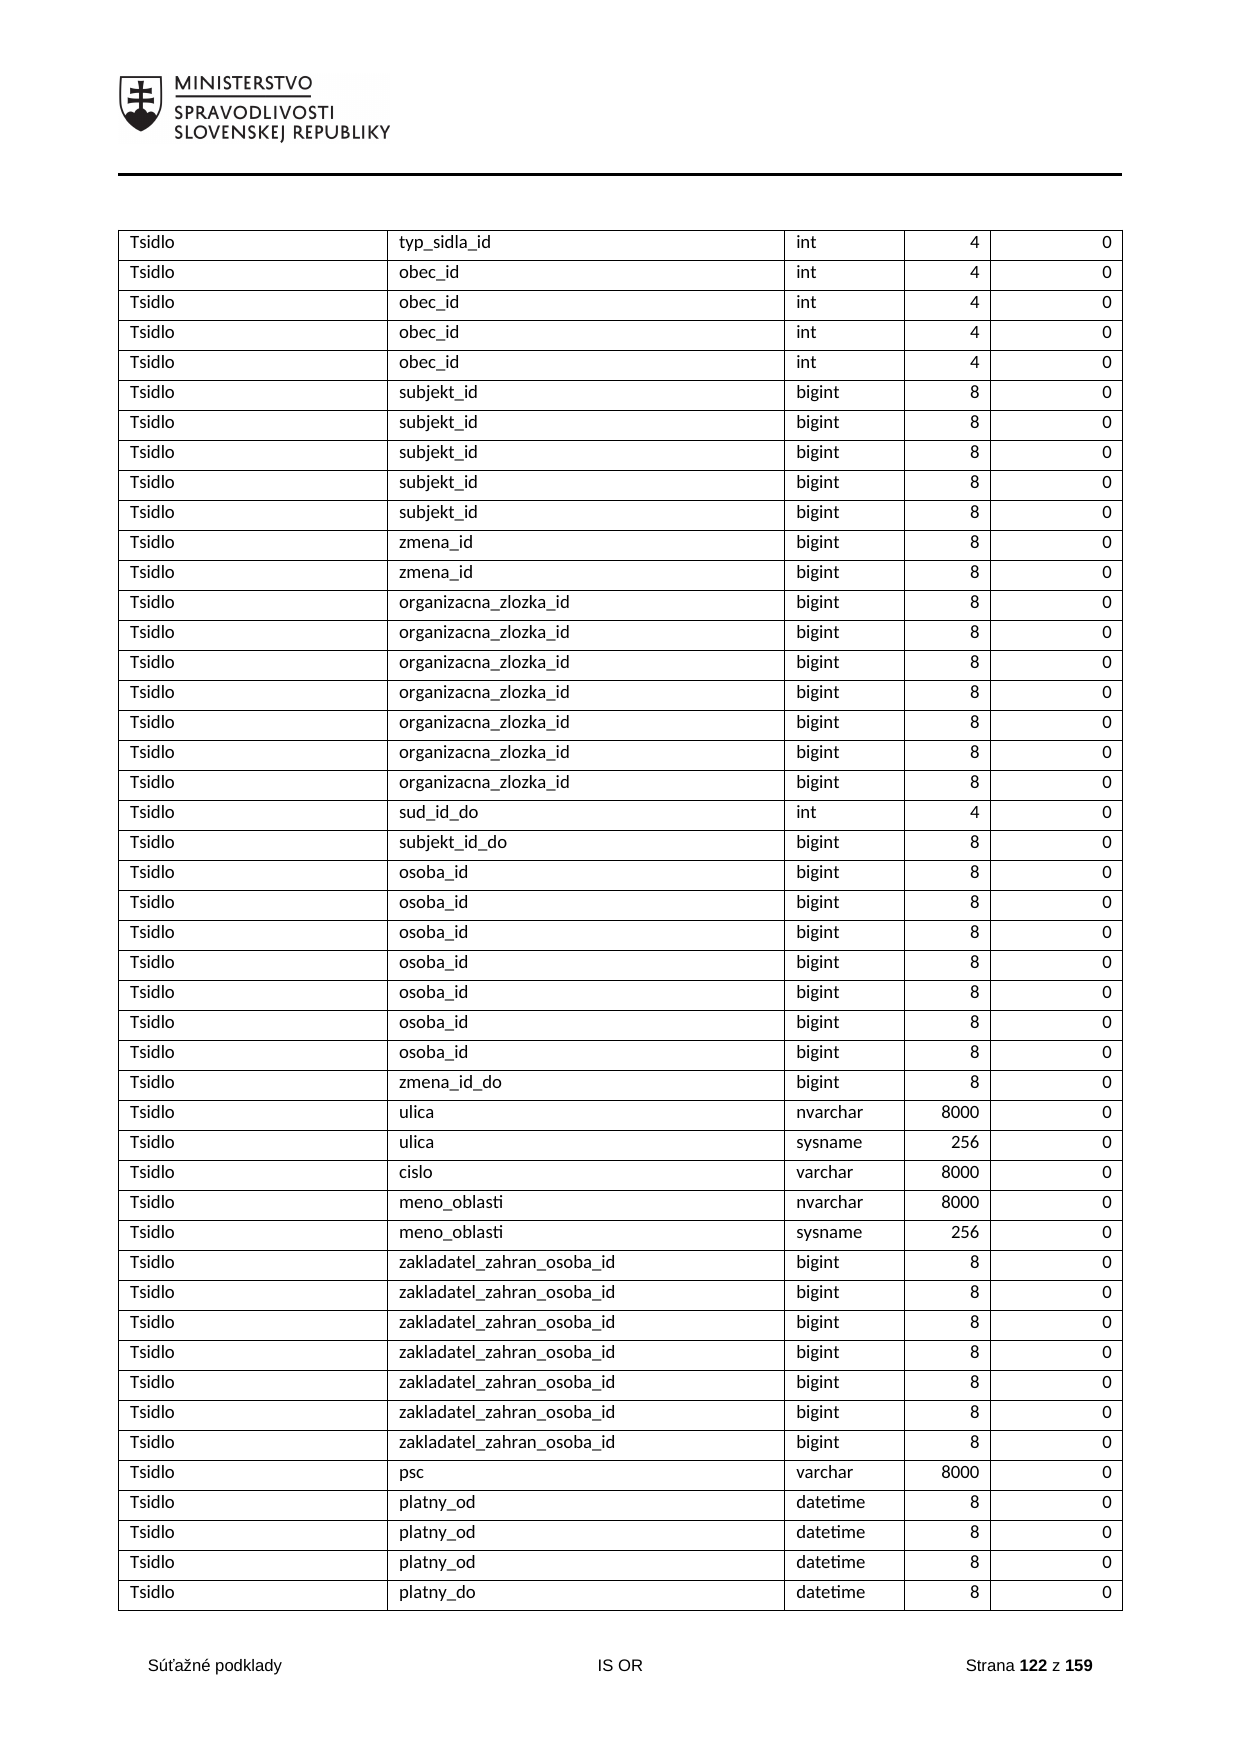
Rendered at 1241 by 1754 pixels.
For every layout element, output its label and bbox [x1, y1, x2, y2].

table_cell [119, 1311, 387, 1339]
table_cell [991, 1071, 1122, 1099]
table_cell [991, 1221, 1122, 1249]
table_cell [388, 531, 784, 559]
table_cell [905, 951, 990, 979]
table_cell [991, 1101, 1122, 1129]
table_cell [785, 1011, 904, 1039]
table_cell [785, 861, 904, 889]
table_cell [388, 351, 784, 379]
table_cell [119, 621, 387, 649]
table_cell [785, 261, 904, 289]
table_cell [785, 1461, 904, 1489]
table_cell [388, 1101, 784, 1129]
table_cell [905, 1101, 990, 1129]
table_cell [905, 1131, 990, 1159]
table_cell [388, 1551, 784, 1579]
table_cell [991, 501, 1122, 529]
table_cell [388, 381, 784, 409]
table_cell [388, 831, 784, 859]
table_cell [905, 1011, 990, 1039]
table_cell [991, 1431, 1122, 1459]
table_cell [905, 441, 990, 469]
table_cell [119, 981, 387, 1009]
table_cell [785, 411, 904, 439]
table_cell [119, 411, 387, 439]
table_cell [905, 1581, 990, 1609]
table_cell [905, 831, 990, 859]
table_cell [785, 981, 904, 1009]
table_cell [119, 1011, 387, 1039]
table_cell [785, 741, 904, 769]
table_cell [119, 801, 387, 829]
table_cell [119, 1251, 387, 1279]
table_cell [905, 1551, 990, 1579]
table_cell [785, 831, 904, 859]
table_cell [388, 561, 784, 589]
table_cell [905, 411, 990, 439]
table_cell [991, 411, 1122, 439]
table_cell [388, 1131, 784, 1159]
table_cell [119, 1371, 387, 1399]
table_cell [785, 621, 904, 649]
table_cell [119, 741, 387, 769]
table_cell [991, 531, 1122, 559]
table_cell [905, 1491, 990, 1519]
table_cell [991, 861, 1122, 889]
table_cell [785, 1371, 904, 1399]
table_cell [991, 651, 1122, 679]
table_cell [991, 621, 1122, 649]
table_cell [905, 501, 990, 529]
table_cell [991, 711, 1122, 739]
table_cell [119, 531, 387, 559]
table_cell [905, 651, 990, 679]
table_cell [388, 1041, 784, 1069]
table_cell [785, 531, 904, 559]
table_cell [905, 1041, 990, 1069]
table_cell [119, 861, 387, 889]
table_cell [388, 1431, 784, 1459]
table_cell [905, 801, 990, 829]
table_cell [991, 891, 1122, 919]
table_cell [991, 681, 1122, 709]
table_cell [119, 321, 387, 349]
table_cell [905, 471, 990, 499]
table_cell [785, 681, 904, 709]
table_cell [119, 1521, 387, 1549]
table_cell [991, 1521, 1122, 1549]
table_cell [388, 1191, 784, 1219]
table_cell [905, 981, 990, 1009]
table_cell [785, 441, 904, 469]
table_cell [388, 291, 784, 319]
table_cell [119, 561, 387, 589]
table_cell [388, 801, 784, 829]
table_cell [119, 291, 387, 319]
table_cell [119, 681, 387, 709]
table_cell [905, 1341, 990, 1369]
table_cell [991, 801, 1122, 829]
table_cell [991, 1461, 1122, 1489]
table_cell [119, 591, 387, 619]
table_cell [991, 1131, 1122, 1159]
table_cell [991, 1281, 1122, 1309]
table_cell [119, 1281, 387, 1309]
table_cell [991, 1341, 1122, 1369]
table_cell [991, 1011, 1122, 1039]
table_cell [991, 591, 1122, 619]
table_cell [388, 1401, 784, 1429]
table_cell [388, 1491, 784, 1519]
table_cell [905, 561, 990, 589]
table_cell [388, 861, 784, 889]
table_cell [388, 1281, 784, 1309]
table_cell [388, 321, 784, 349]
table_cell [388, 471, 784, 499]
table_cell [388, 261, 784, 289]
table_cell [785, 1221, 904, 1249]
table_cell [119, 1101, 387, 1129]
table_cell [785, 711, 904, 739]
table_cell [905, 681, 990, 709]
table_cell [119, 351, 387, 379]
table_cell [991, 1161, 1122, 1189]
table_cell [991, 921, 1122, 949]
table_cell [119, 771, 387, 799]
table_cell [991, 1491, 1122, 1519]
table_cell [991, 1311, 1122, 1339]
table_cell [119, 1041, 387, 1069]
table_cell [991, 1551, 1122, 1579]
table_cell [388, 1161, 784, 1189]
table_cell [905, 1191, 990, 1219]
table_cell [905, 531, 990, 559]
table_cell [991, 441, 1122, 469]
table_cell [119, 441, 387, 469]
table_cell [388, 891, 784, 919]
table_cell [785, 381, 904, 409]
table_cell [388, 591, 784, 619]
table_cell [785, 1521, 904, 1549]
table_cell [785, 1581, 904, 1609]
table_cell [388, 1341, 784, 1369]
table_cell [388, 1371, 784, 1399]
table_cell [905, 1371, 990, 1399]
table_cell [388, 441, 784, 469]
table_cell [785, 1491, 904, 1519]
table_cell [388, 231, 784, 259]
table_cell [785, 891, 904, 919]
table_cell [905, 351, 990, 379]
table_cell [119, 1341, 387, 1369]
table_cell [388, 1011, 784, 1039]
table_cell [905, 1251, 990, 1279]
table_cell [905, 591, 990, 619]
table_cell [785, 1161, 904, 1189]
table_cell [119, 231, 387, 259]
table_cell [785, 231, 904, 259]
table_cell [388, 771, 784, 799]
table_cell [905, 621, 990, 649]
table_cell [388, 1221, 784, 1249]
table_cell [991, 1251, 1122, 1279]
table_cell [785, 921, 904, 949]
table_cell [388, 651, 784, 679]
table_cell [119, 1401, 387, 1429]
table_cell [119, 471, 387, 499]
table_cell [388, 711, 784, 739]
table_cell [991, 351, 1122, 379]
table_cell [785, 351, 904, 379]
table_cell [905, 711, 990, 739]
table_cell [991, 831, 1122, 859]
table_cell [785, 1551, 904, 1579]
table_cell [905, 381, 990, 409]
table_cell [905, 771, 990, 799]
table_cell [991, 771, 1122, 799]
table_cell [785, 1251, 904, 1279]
picture [118, 73, 390, 144]
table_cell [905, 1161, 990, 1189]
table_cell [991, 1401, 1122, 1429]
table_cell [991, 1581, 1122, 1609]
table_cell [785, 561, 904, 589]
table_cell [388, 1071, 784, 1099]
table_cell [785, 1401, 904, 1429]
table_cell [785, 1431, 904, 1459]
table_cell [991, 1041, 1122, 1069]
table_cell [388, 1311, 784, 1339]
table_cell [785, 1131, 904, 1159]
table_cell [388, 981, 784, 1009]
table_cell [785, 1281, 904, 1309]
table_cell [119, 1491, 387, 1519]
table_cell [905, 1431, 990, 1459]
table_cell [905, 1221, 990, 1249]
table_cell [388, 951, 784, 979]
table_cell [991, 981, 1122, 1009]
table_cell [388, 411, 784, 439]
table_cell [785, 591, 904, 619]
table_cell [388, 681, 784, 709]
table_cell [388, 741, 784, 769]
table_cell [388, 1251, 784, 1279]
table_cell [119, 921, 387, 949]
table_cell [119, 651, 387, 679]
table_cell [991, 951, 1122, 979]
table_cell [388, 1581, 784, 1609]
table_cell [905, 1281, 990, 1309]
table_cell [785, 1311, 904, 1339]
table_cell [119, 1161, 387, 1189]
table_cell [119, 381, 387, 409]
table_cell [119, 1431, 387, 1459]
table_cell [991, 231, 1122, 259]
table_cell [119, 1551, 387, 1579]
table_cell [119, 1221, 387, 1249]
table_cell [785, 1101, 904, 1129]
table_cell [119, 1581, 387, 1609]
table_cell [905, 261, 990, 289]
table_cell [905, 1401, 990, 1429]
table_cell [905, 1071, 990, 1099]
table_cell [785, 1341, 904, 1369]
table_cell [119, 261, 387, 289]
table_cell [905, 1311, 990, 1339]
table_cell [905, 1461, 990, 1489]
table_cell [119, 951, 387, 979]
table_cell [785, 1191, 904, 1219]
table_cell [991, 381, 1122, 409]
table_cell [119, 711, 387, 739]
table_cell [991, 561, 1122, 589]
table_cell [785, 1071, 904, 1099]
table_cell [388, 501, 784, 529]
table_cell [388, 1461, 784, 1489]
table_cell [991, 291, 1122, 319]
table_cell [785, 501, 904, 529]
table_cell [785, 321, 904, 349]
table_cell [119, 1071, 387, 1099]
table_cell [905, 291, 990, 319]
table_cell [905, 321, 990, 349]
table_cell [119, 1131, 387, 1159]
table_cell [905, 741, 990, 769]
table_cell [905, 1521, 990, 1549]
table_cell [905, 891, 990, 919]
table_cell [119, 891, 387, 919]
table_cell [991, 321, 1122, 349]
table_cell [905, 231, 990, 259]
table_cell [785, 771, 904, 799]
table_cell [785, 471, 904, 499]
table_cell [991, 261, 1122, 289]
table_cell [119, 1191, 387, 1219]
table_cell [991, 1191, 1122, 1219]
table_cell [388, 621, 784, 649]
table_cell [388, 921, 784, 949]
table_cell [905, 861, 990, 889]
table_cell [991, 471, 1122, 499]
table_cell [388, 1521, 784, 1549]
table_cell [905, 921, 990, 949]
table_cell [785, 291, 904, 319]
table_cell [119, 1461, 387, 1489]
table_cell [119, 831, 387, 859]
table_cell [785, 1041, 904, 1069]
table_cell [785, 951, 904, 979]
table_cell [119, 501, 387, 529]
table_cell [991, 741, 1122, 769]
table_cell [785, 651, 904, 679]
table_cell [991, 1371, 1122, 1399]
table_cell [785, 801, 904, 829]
